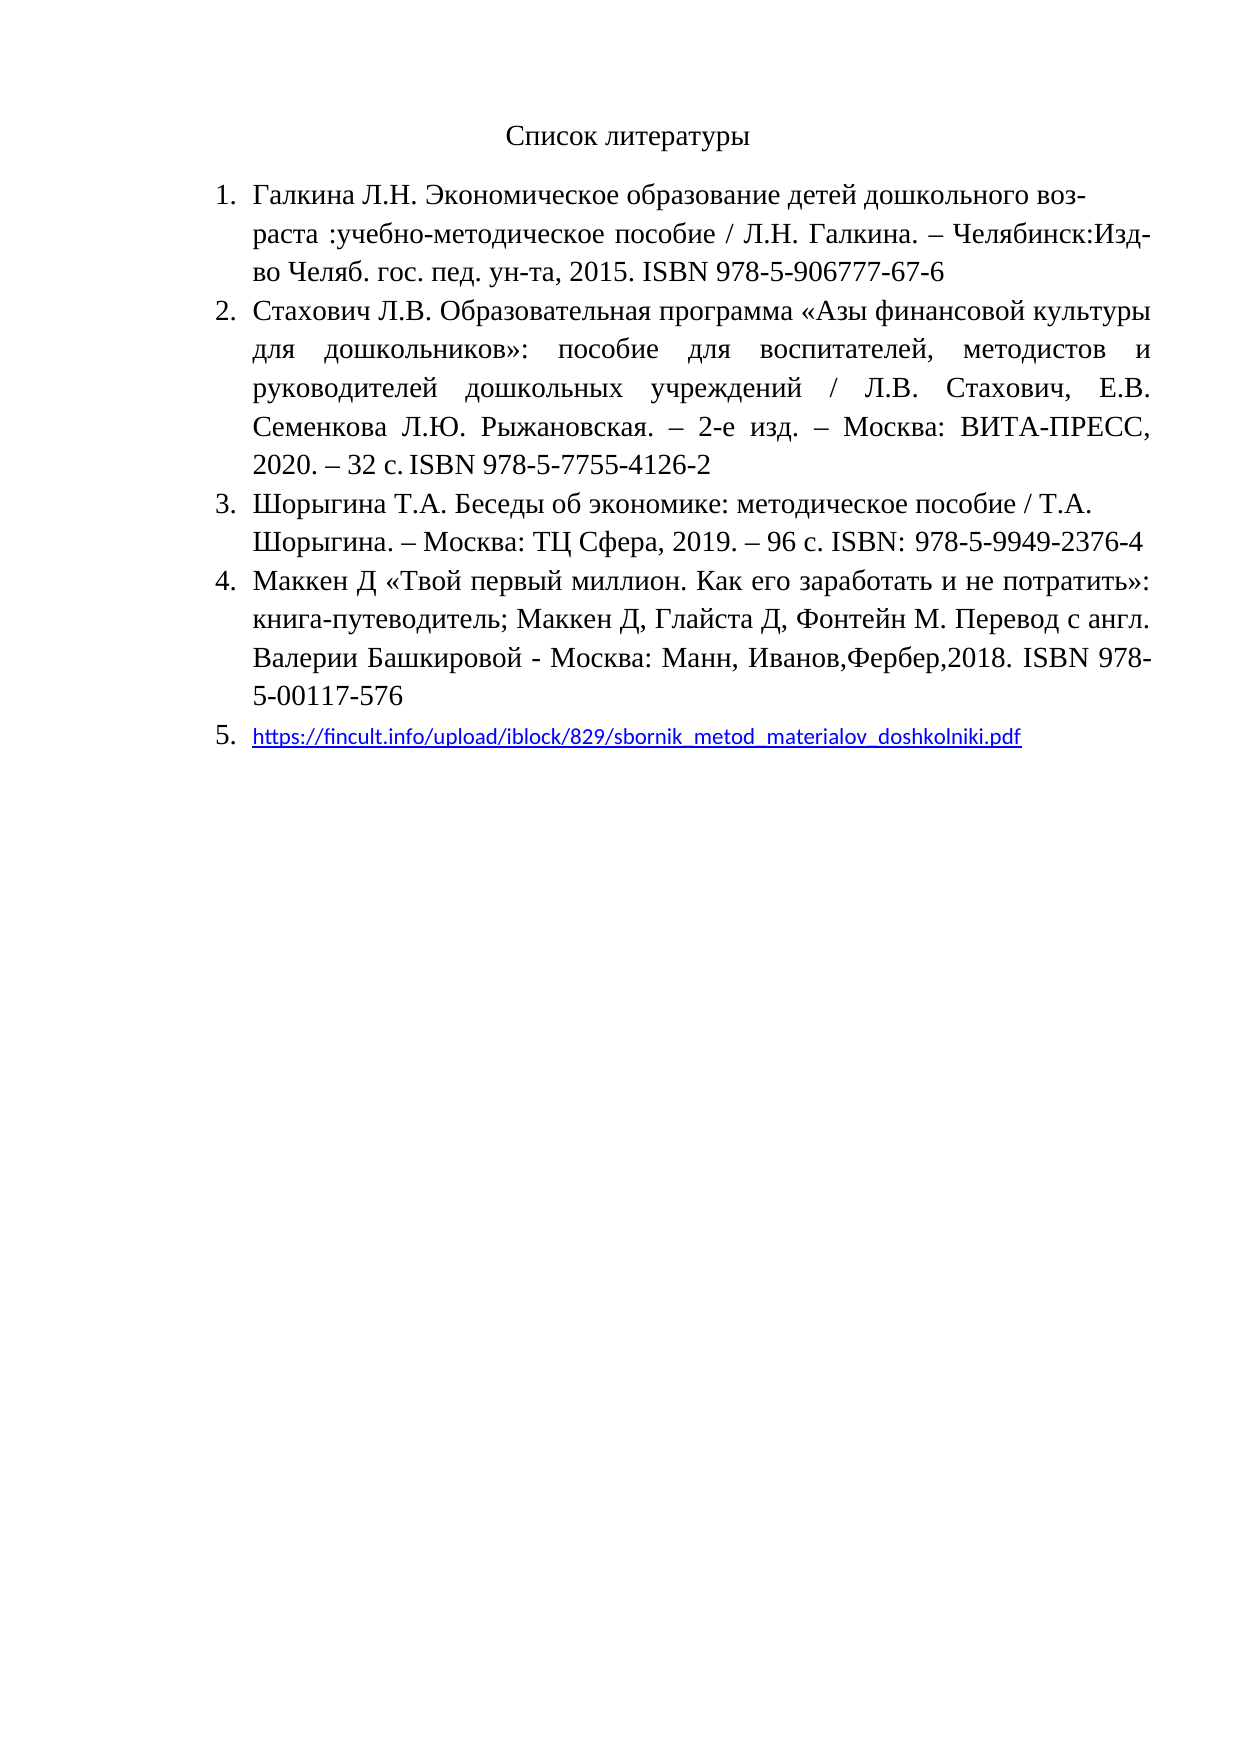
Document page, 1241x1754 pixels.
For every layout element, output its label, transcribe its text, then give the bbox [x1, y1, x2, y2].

list Шорыгина Т.А. Беседы об экономике: методическое пособие / Т.А. Шорыгина. – Москва: ТЦ Сфера, 2019. – 96 с. ISBN: 978-5-9949-2376-4 [215, 486, 1152, 558]
list раста :учебно-методическое пособие / Л.Н. Галкина. – Челябинск:Изд-во Челяб. гос. пед. ун-та, 2015. ISBN 978-5-906777-67-6 [252, 216, 1152, 288]
list https://fincult.info/upload/iblock/829/sbornik_metod_materialov_doshkolniki.pdf [215, 717, 1152, 751]
list Стахович Л.В. Образовательная программа «Азы финансовой культуры для дошкольников»: пособие для воспитателей, методистов и руководителей дошкольных учреждений / Л.В. Стахович, Е.В. Семенкова Л.Ю. Рыжановская. – 2-е изд. – Москва: ВИТА-ПРЕСС, 2020. – 32 с. ISBN 978-5-7755-4126-2 [215, 293, 1152, 481]
list Галкина Л.Н. Экономическое образование детей дошкольного воз- [215, 177, 1152, 211]
list Маккен Д «Твой первый миллион. Как его заработать и не потратить»: книга-путеводитель; Маккен Д, Глайста Д, Фонтейн М. Перевод с англ. Валерии Башкировой - Москва: Манн, Иванов,Фербер,2018. ISBN 978-5-00117-576 [215, 563, 1152, 712]
text Список литературы [177, 118, 1152, 152]
